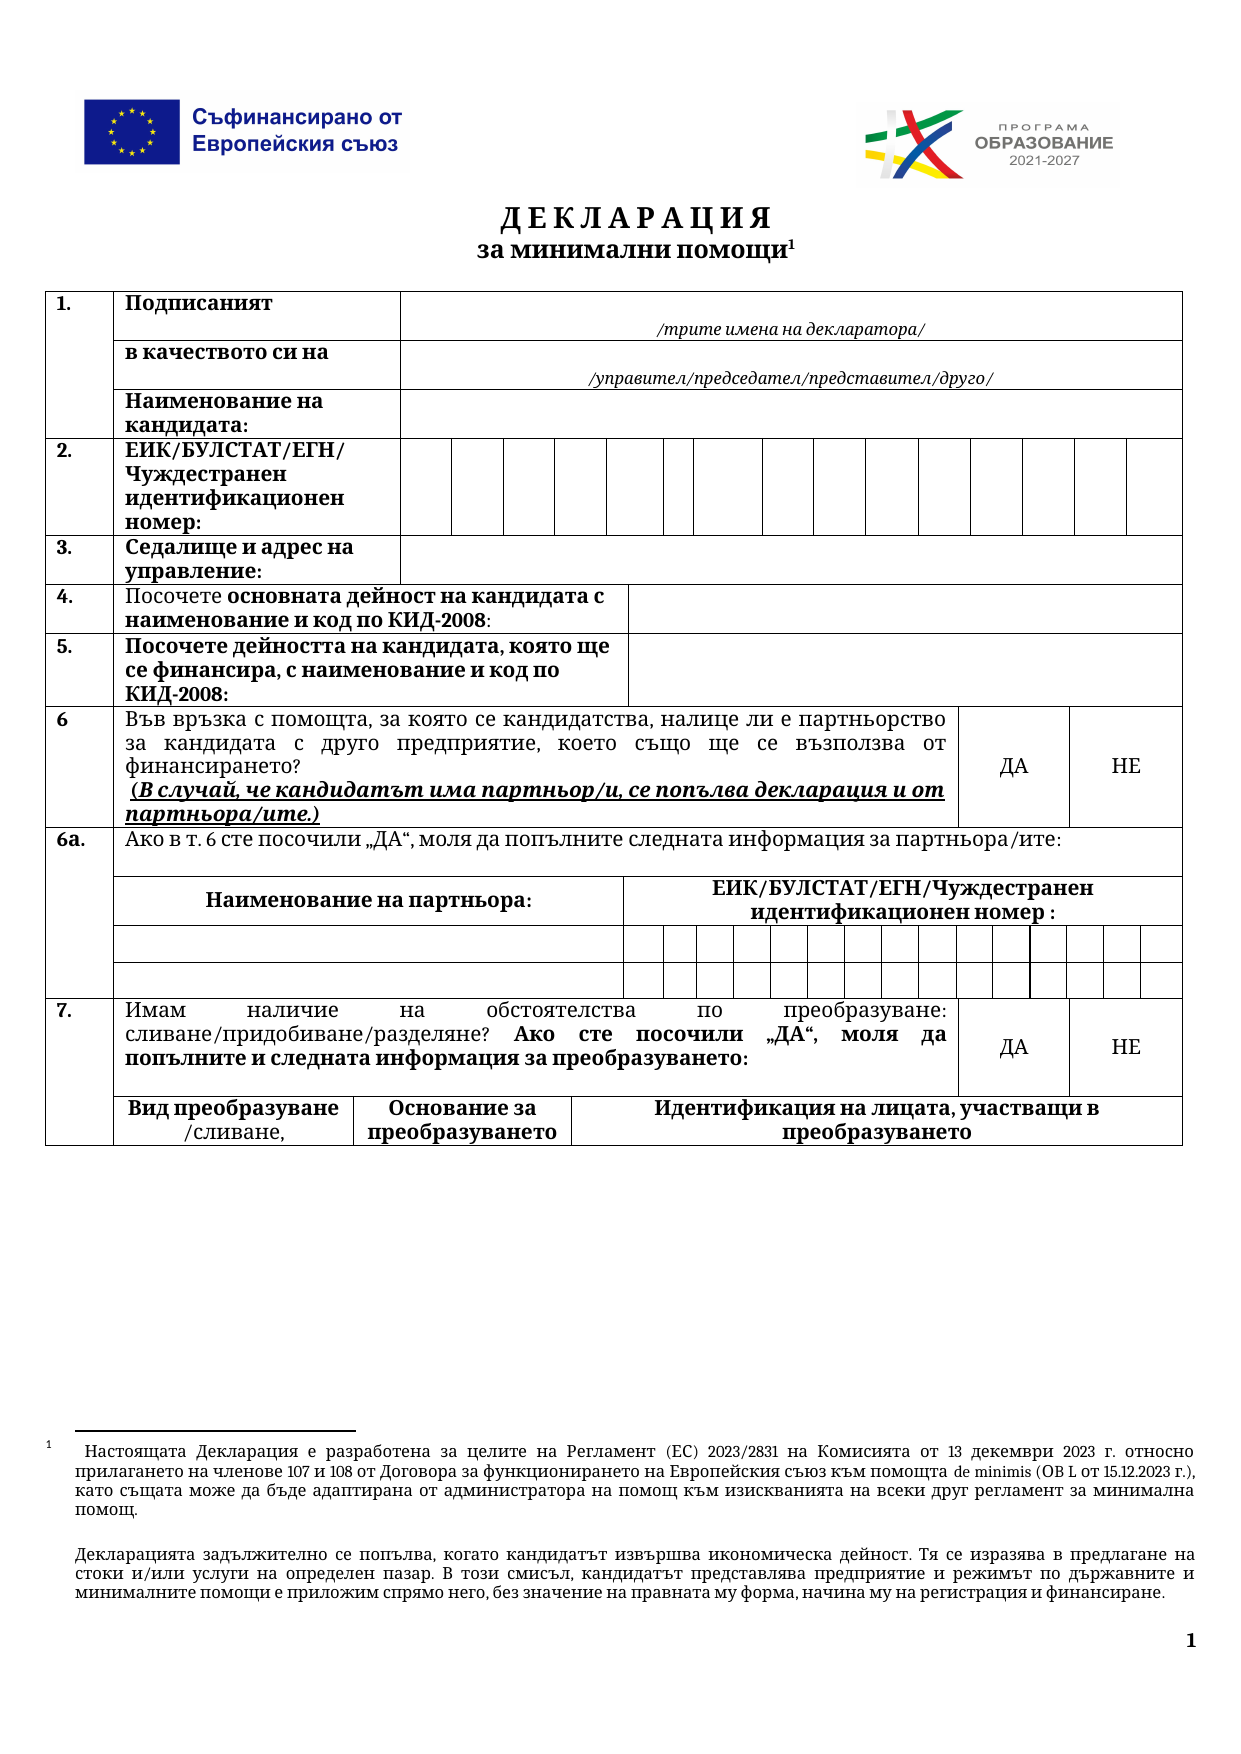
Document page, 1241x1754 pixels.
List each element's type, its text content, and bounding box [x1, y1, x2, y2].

table_cell [664, 963, 696, 998]
table_cell 6а. [46, 828, 113, 998]
table_cell /управител/председател/представител/друго/ [401, 341, 1182, 389]
table_cell [1075, 439, 1126, 535]
table_cell [763, 439, 813, 535]
table_cell [1067, 926, 1103, 962]
table_cell [629, 585, 1182, 633]
table_cell [734, 963, 770, 998]
table_cell [401, 439, 451, 535]
table_header /трите имена на декларатора/ [401, 292, 1182, 340]
table_cell [1031, 926, 1066, 962]
table_cell [771, 963, 807, 998]
table_cell [629, 634, 1182, 706]
table_cell НЕ [1070, 999, 1182, 1096]
picture [75, 90, 410, 173]
picture [854, 102, 1121, 187]
table_cell Наименование на партньора: [114, 877, 623, 925]
table_cell 6 [46, 707, 113, 827]
table_cell [919, 439, 970, 535]
table_cell [866, 439, 918, 535]
table_cell [971, 439, 1022, 535]
table_cell ДА [959, 707, 1069, 827]
table_cell Посочете основната дейност на кандидата с наименование и код по КИД-2008: [114, 585, 628, 633]
table_cell [993, 926, 1029, 962]
table_cell [1067, 963, 1103, 998]
table_cell [993, 963, 1029, 998]
table_cell Ако в т. 6 сте посочили „ДА“, моля да попълните следната информация за партньора/ите: [114, 828, 1182, 876]
table_cell 3. [46, 536, 113, 584]
table_cell Вид преобразуване /сливане, придобиване, разделяне/ [114, 1097, 353, 1145]
table_cell 2. [46, 439, 113, 535]
table_cell [882, 926, 918, 962]
table_cell [845, 926, 881, 962]
table_cell [1127, 439, 1182, 535]
table_cell [607, 439, 663, 535]
table_cell [1141, 963, 1182, 998]
table_cell [814, 439, 865, 535]
table_cell [1031, 963, 1066, 998]
table_header 1. [46, 292, 113, 438]
table_cell [697, 963, 733, 998]
table_cell [114, 963, 623, 998]
table_cell [957, 926, 992, 962]
table_cell [664, 926, 696, 962]
table_cell [401, 536, 1182, 584]
table_cell [697, 926, 733, 962]
table_cell 7. [46, 999, 113, 1145]
table_cell [1141, 926, 1182, 962]
table_cell ЕИК/БУЛСТАТ/ЕГН/ Чуждестранен идентификационен номер: [114, 439, 400, 535]
table_cell [664, 439, 693, 535]
table_cell 5. [46, 634, 113, 706]
table_cell Основание за преобразуването /номер и дата на документ/ [354, 1097, 571, 1145]
table_cell Идентификация на лицата, участващи в преобразуването [572, 1097, 1182, 1145]
table_cell 4. [46, 585, 113, 633]
table_cell [555, 439, 606, 535]
table_cell [808, 926, 844, 962]
table_cell [771, 926, 807, 962]
table_cell [624, 963, 663, 998]
table_cell [452, 439, 503, 535]
text Д Е К Л А Р А Ц И Я [75, 202, 1196, 236]
table_cell Посочете дейността на кандидата, която ще се финансира, с наименование и код по КИД-2008: [114, 634, 628, 706]
table_cell [808, 963, 844, 998]
table_cell [1104, 963, 1140, 998]
table_cell [694, 439, 762, 535]
table_cell [882, 963, 918, 998]
table_cell Имам наличие на обстоятелства по преобразуване: сливане/придобиване/разделяне? Ако сте посочили „ДА“, моля да попълните и следната информация за преобразуването: [114, 999, 958, 1096]
table_cell [624, 926, 663, 962]
table_cell Седалище и адрес на управление: [114, 536, 400, 584]
table_cell Във връзка с помощта, за която се кандидатства, налице ли е партньорство за кандидата с друго предприятие, което също ще се възползва от финансирането? (В случай, че кандидатът има партньор/и, се попълва декларация и от партньора/ите.) [114, 707, 958, 827]
table_cell [114, 926, 623, 962]
table_cell [845, 963, 881, 998]
table_cell [401, 390, 1182, 438]
table_cell [1104, 926, 1140, 962]
table_cell [734, 926, 770, 962]
table_cell [504, 439, 554, 535]
table_cell [957, 963, 992, 998]
table_cell ЕИК/БУЛСТАТ/ЕГН/Чуждестранен идентификационен номер : [624, 877, 1182, 925]
text за минимални помощи [75, 236, 1196, 265]
table_header Подписаният [114, 292, 400, 340]
table_cell [1023, 439, 1074, 535]
table_cell [919, 926, 956, 962]
table_cell ДА [959, 999, 1069, 1096]
table_cell в качеството си на [114, 341, 400, 389]
table_cell [919, 963, 956, 998]
table_cell Наименование на кандидата: [114, 390, 400, 438]
table_cell НЕ [1070, 707, 1182, 827]
